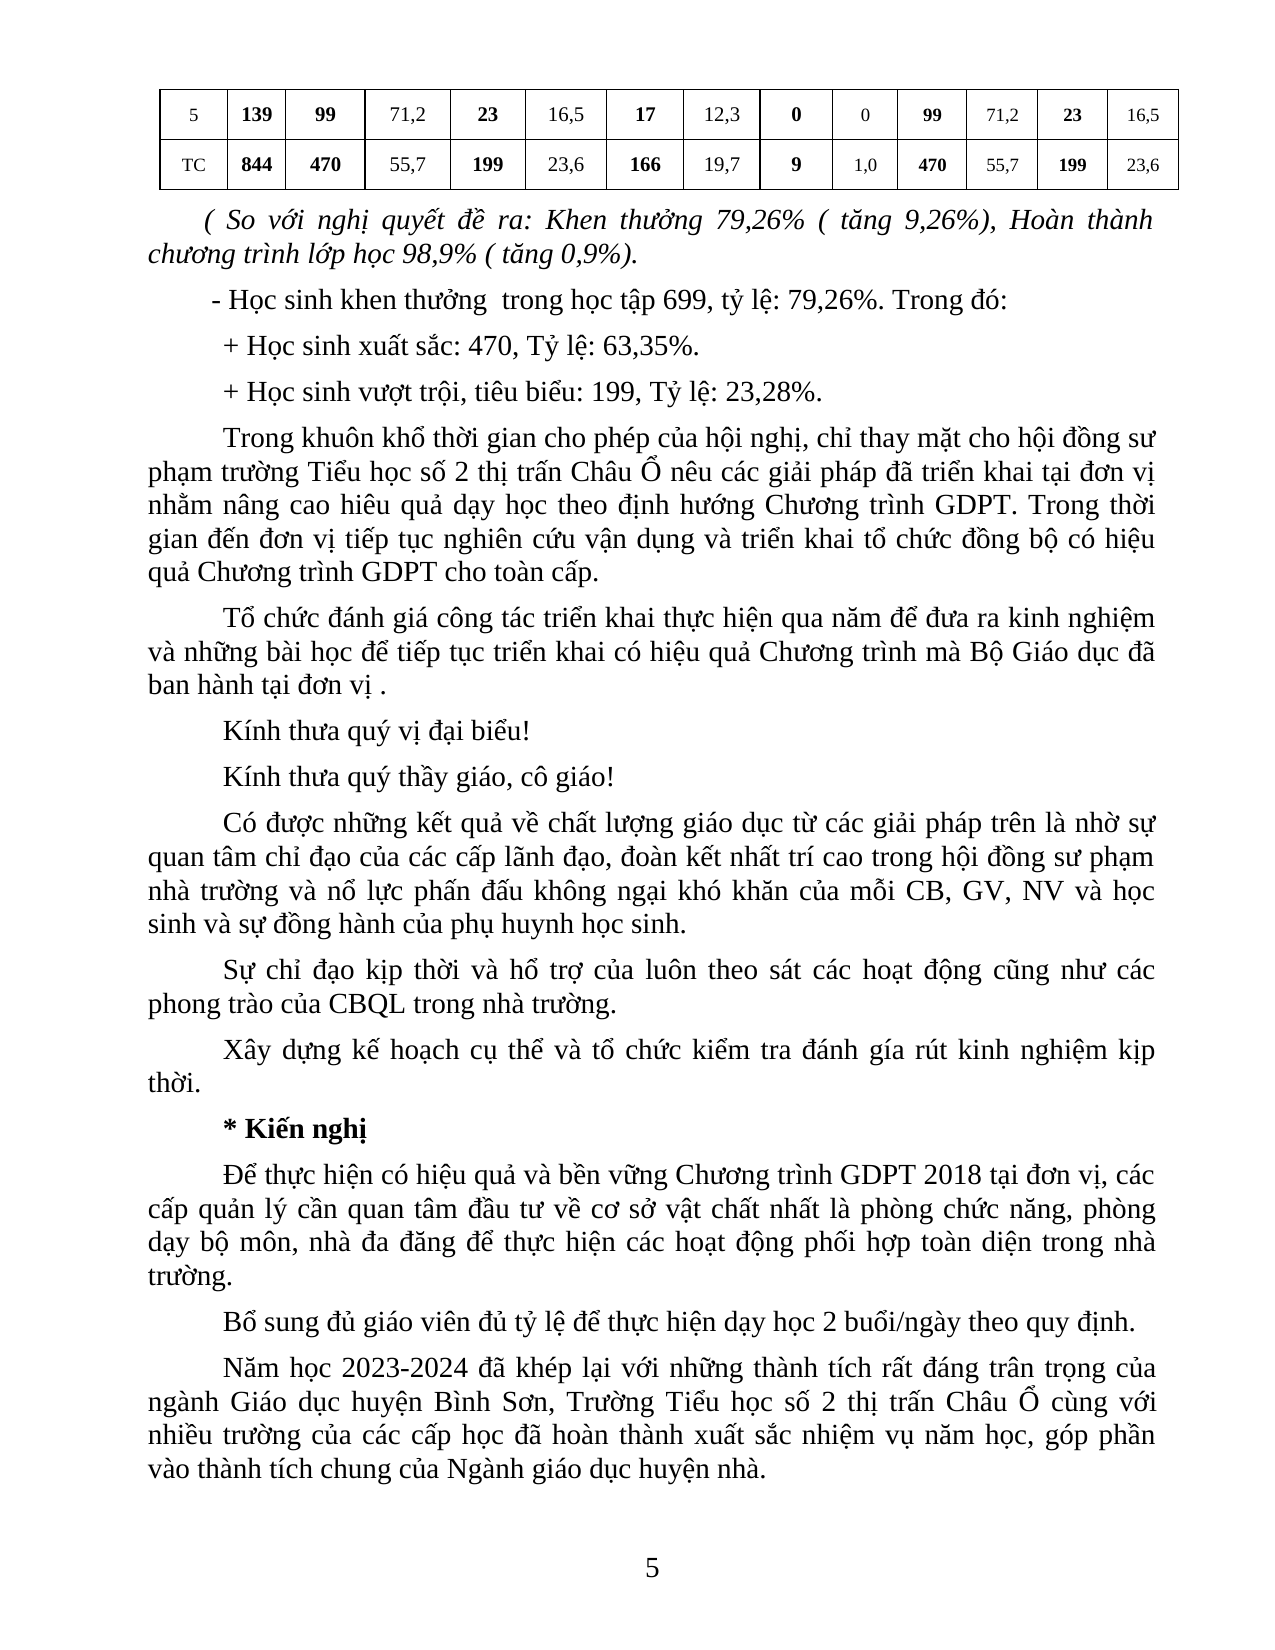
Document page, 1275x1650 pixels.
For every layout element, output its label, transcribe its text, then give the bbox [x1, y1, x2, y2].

table_cell 5 [161, 90, 227, 139]
table_cell 1,0 [833, 140, 897, 189]
text + Học sinh xuất sắc: 470, Tỷ lệ: 63,35%. [148, 328, 1157, 362]
table_cell 23,6 [1108, 140, 1178, 189]
text - Học sinh khen thưởng trong học tập 699, tỷ lệ: 79,26%. Trong đó: [148, 282, 1157, 316]
table_cell 0 [761, 90, 832, 139]
table_cell 23 [451, 90, 525, 139]
table_cell 23,6 [526, 140, 606, 189]
table_cell 16,5 [1108, 90, 1178, 139]
table_cell 16,5 [526, 90, 606, 139]
table_cell 12,3 [684, 90, 759, 139]
table_cell TC [161, 140, 227, 189]
table_cell 17 [607, 90, 683, 139]
table_cell 19,7 [684, 140, 759, 189]
text Kính thưa quý vị đại biểu! [148, 713, 1157, 747]
table_cell 99 [898, 90, 966, 139]
text Có được những kết quả về chất lượng giáo dục từ các giải pháp trên là nhờ sự quan tâm chỉ đạo của các cấp lãnh đạo, đoàn kết nhất trí cao trong hội đồng sư phạm nhà trường và nổ lực phấn đấu không ngại khó khăn của mỗi CB, GV, NV và học sinh và sự đồng hành của phụ huynh học sinh. [148, 806, 1157, 940]
table_cell 844 [228, 140, 285, 189]
text Năm học 2023-2024 đã khép lại với những thành tích rất đáng trân trọng của ngành Giáo dục huyện Bình Sơn, Trường Tiểu học số 2 thị trấn Châu Ổ cùng với nhiều trường của các cấp học đã hoàn thành xuất sắc nhiệm vụ năm học, góp phần vào thành tích chung của Ngành giáo dục huyện nhà. [148, 1350, 1157, 1484]
text Tổ chức đánh giá công tác triển khai thực hiện qua năm để đưa ra kinh nghiệm và những bài học để tiếp tục triển khai có hiệu quả Chương trình mà Bộ Giáo dục đã ban hành tại đơn vị . [148, 600, 1157, 701]
text Sự chỉ đạo kịp thời và hổ trợ của luôn theo sát các hoạt động cũng như các phong trào của CBQL trong nhà trường. [148, 952, 1157, 1019]
text + Học sinh vượt trội, tiêu biểu: 199, Tỷ lệ: 23,28%. [148, 374, 1157, 408]
table_cell 55,7 [967, 140, 1037, 189]
table_cell 0 [833, 90, 897, 139]
table_cell 166 [607, 140, 683, 189]
table_cell 71,2 [967, 90, 1037, 139]
table_cell 9 [761, 140, 832, 189]
table_cell 99 [286, 90, 364, 139]
table_cell 470 [286, 140, 364, 189]
table_cell 55,7 [366, 140, 450, 189]
text * Kiến nghị [148, 1111, 1157, 1145]
text Xây dựng kế hoạch cụ thể và tổ chức kiểm tra đánh gía rút kinh nghiệm kịp thời. [148, 1032, 1157, 1099]
table_cell 71,2 [366, 90, 450, 139]
text Để thực hiện có hiệu quả và bền vững Chương trình GDPT 2018 tại đơn vị, các cấp quản lý cần quan tâm đầu tư về cơ sở vật chất nhất là phòng chức năng, phòng dạy bộ môn, nhà đa đăng để thực hiện các hoạt động phối hợp toàn diện trong nhà trường. [148, 1157, 1157, 1292]
table_cell 470 [898, 140, 966, 189]
text Trong khuôn khổ thời gian cho phép của hội nghị, chỉ thay mặt cho hội đồng sư phạm trường Tiểu học số 2 thị trấn Châu Ổ nêu các giải pháp đã triển khai tại đơn vị nhằm nâng cao hiêu quả dạy học theo định hướng Chương trình GDPT. Trong thời gian đến đơn vị tiếp tục nghiên cứu vận dụng và triển khai tổ chức đồng bộ có hiệu quả Chương trình GDPT cho toàn cấp. [148, 420, 1157, 588]
table_cell 199 [451, 140, 525, 189]
text Bổ sung đủ giáo viên đủ tỷ lệ để thực hiện dạy học 2 buổi/ngày theo quy định. [148, 1304, 1157, 1338]
table_cell 139 [228, 90, 285, 139]
table_cell 23 [1038, 90, 1107, 139]
text Kính thưa quý thầy giáo, cô giáo! [148, 759, 1157, 793]
table_cell 199 [1038, 140, 1107, 189]
text ( So với nghị quyết đề ra: Khen thưởng 79,26% ( tăng 9,26%), Hoàn thành chương trình lớp học 98,9% ( tăng 0,9%). [148, 202, 1157, 269]
